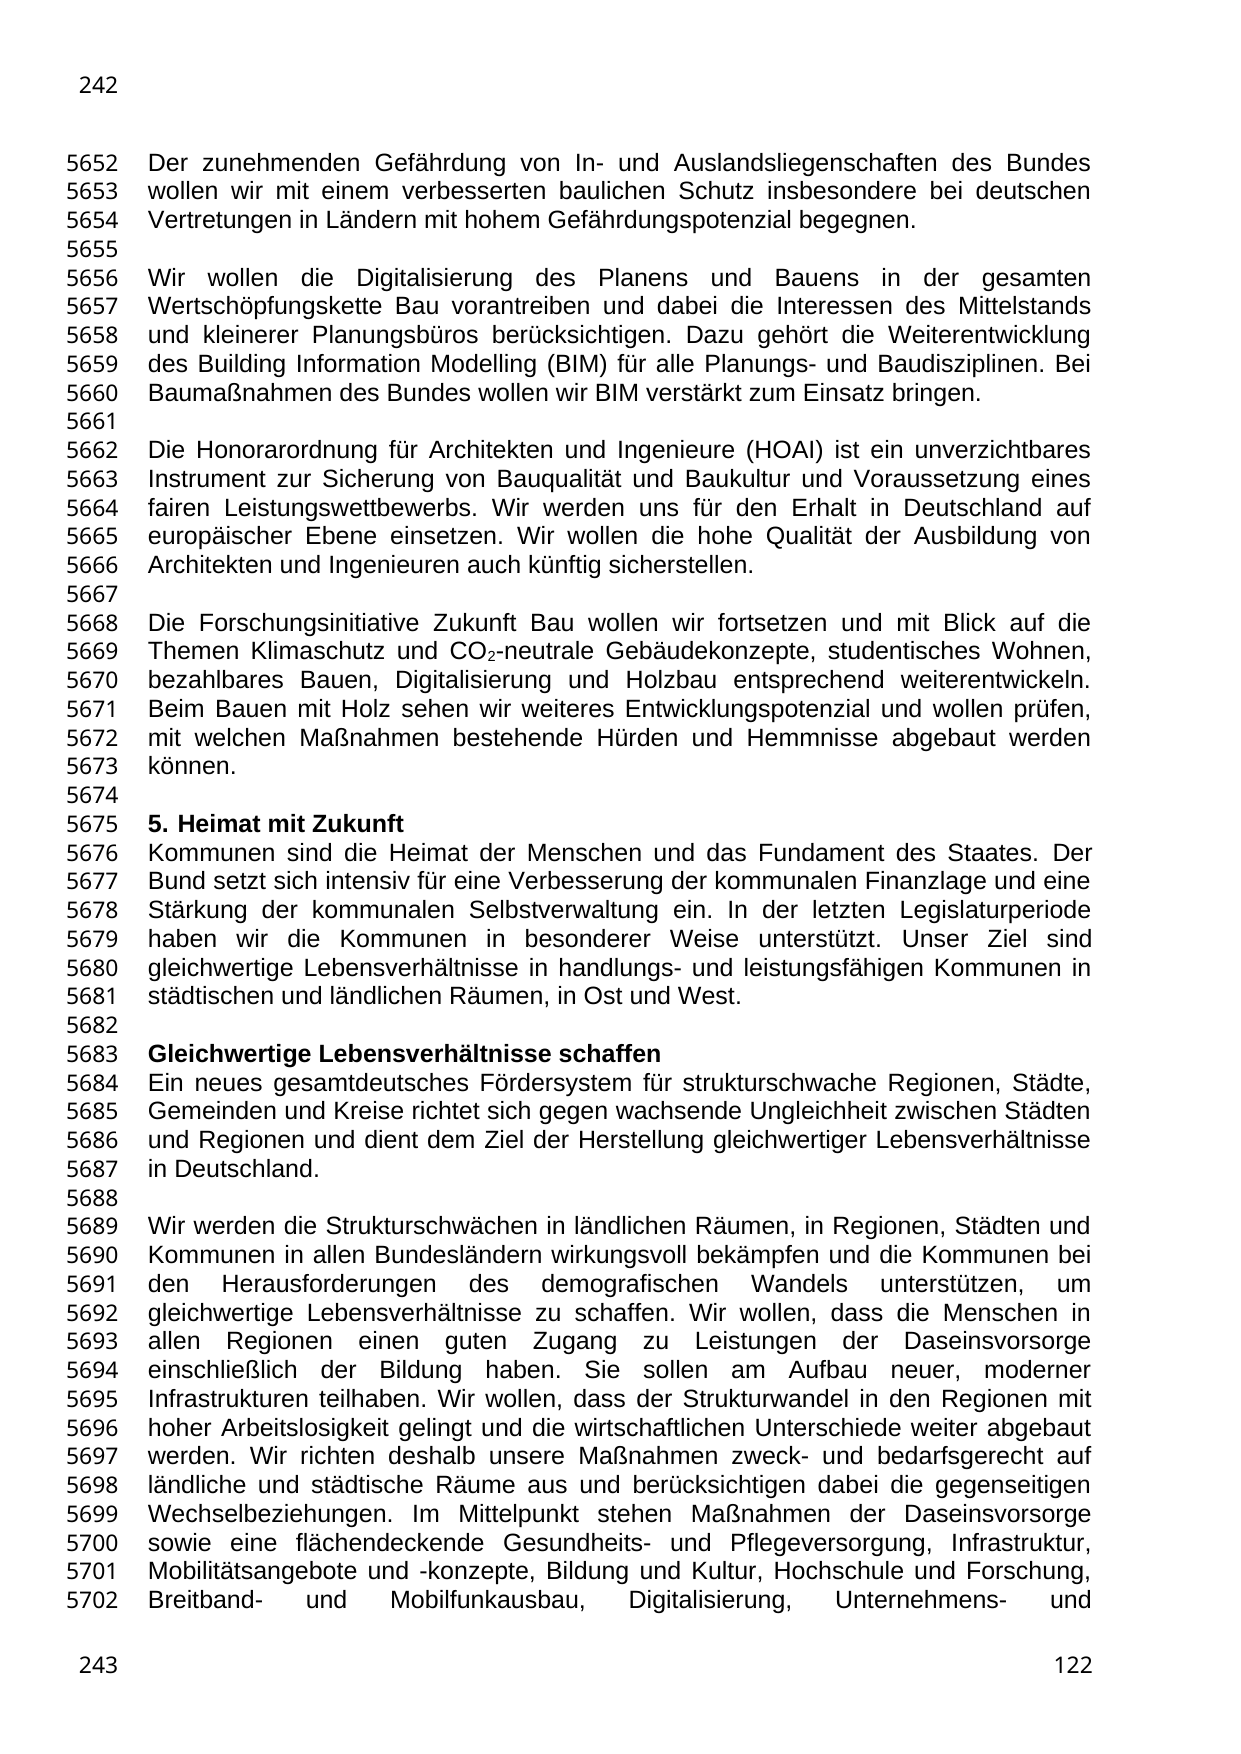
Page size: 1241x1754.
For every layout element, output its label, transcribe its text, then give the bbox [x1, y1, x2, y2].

text Der zunehmenden Gefährdung von In- und Auslandsliegenschaften des Bundes wollen wir mit einem verbesserten baulichen Schutz insbesondere bei deutschen Vertretungen in Ländern mit hohem Gefährdungspotenzial begegnen. [148, 148, 1093, 234]
text Die Honorarordnung für Architekten und Ingenieure (HOAI) ist ein unverzichtbares Instrument zur Sicherung von Bauqualität und Baukultur und Voraussetzung eines fairen Leistungswettbewerbs. Wir werden uns für den Erhalt in Deutschland auf europäischer Ebene einsetzen. Wir wollen die hohe Qualität der Ausbildung von Architekten und Ingenieuren auch künftig sicherstellen. [148, 435, 1093, 579]
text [148, 1211, 1093, 1614]
subtitle Heimat mit Zukunft [148, 809, 1093, 838]
subtitle Gleichwertige Lebensverhältnisse schaffen [148, 1039, 1093, 1068]
text Kommunen sind die Heimat der Menschen und das Fundament des Staates. Der Bund setzt sich intensiv für eine Verbesserung der kommunalen Finanzlage und eine Stärkung der kommunalen Selbstverwaltung ein. In der letzten Legislaturperiode haben wir die Kommunen in besonderer Weise unterstützt. Unser Ziel sind gleichwertige Lebensverhältnisse in handlungs- und leistungsfähigen Kommunen in städtischen und ländlichen Räumen, in Ost und West. [148, 838, 1093, 1010]
text Wir wollen die Digitalisierung des Planens und Bauens in der gesamten Wertschöpfungskette Bau vorantreiben und dabei die Interessen des Mittelstands und kleinerer Planungsbüros berücksichtigen. Dazu gehört die Weiterentwicklung des Building Information Modelling (BIM) für alle Planungs- und Baudisziplinen. Bei Baumaßnahmen des Bundes wollen wir BIM verstärkt zum Einsatz bringen. [148, 263, 1093, 406]
text Die Forschungsinitiative Zukunft Bau wollen wir fortsetzen und mit Blick auf die Themen Klimaschutz und CO2-neutrale Gebäudekonzepte, studentisches Wohnen, bezahlbares Bauen, Digitalisierung und Holzbau entsprechend weiterentwickeln. Beim Bauen mit Holz sehen wir weiteres Entwicklungspotenzial und wollen prüfen, mit welchen Maßnahmen bestehende Hürden und Hemmnisse abgebaut werden können. [148, 608, 1093, 780]
text Ein neues gesamtdeutsches Fördersystem für strukturschwache Regionen, Städte, Gemeinden und Kreise richtet sich gegen wachsende Ungleichheit zwischen Städten und Regionen und dient dem Ziel der Herstellung gleichwertiger Lebensverhältnisse in Deutschland. [148, 1068, 1093, 1183]
